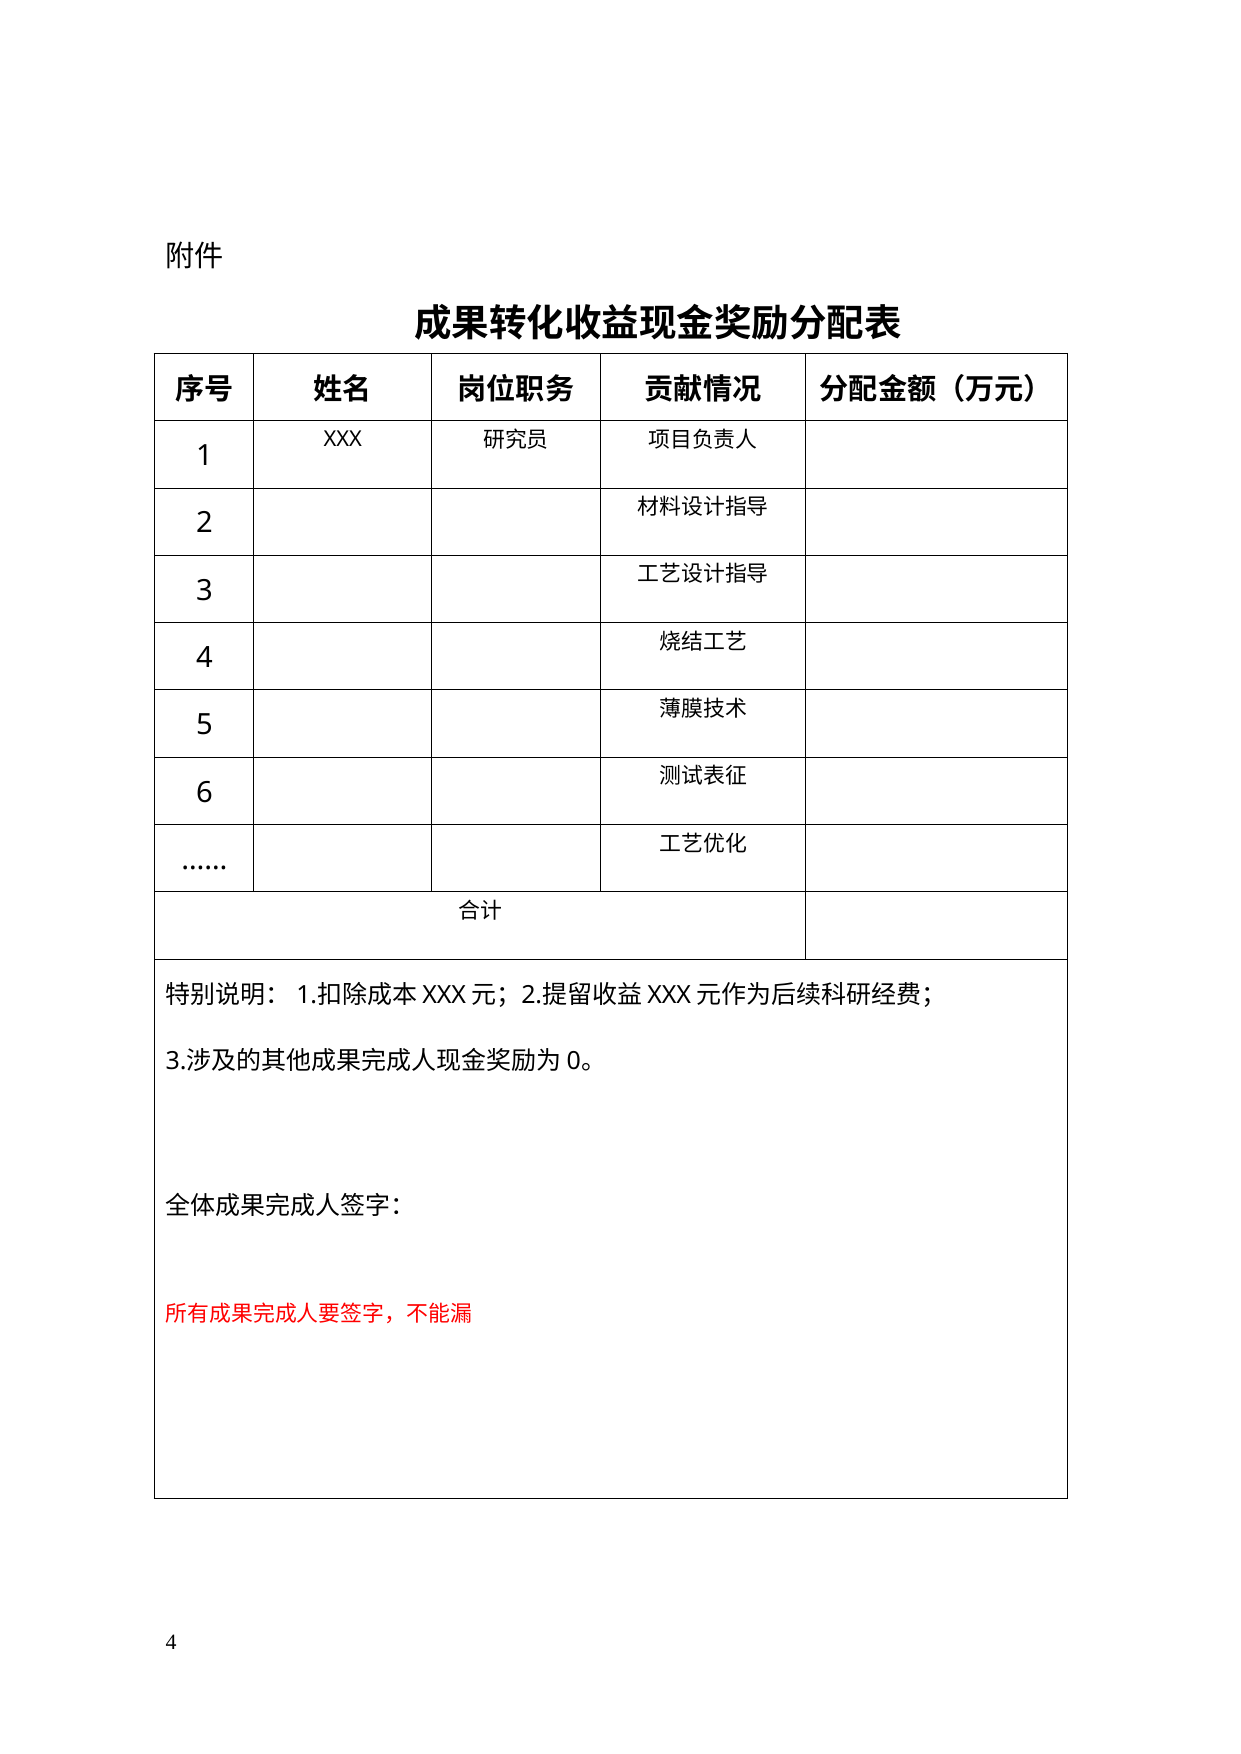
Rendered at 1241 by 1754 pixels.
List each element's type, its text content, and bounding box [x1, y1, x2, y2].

table_header 贡献情况 [601, 354, 805, 420]
table_cell [254, 758, 431, 824]
table_cell [806, 556, 1067, 622]
table_cell [806, 489, 1067, 555]
table_cell [432, 758, 600, 824]
table_cell [432, 825, 600, 891]
table_cell [254, 825, 431, 891]
table_cell 4 [155, 623, 253, 689]
table_cell 1 [155, 421, 253, 487]
table_cell 测试表征 [601, 758, 805, 824]
table_cell [432, 489, 600, 555]
table_cell 研究员 [432, 421, 600, 487]
table_cell [254, 623, 431, 689]
table_cell 薄膜技术 [601, 690, 805, 757]
table_cell [806, 690, 1067, 757]
table_cell XXX [254, 421, 431, 487]
table_header 分配金额（万元） [806, 354, 1067, 420]
table_cell 6 [155, 758, 253, 824]
table_cell [806, 421, 1067, 487]
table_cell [155, 960, 1067, 1498]
table_cell …… [155, 825, 253, 891]
table_header 岗位职务 [432, 354, 600, 420]
text 附件 [165, 220, 1075, 287]
table_cell [254, 556, 431, 622]
table_header 姓名 [254, 354, 431, 420]
table_cell 材料设计指导 [601, 489, 805, 555]
table_cell 3 [155, 556, 253, 622]
table_cell 5 [155, 690, 253, 757]
table_cell [254, 489, 431, 555]
table_cell [806, 892, 1067, 958]
table_cell [806, 758, 1067, 824]
table_cell 工艺优化 [601, 825, 805, 891]
table_cell 项目负责人 [601, 421, 805, 487]
table_cell 工艺设计指导 [601, 556, 805, 622]
table_cell [806, 825, 1067, 891]
table_cell 合计 [155, 892, 805, 958]
text 成果转化收益现金奖励分配表 [165, 287, 1075, 353]
table_cell [806, 623, 1067, 689]
table_cell [432, 690, 600, 757]
table_cell [432, 556, 600, 622]
table_cell [432, 623, 600, 689]
table_cell [254, 690, 431, 757]
table_cell 2 [155, 489, 253, 555]
table_cell 烧结工艺 [601, 623, 805, 689]
table_header 序号 [155, 354, 253, 420]
